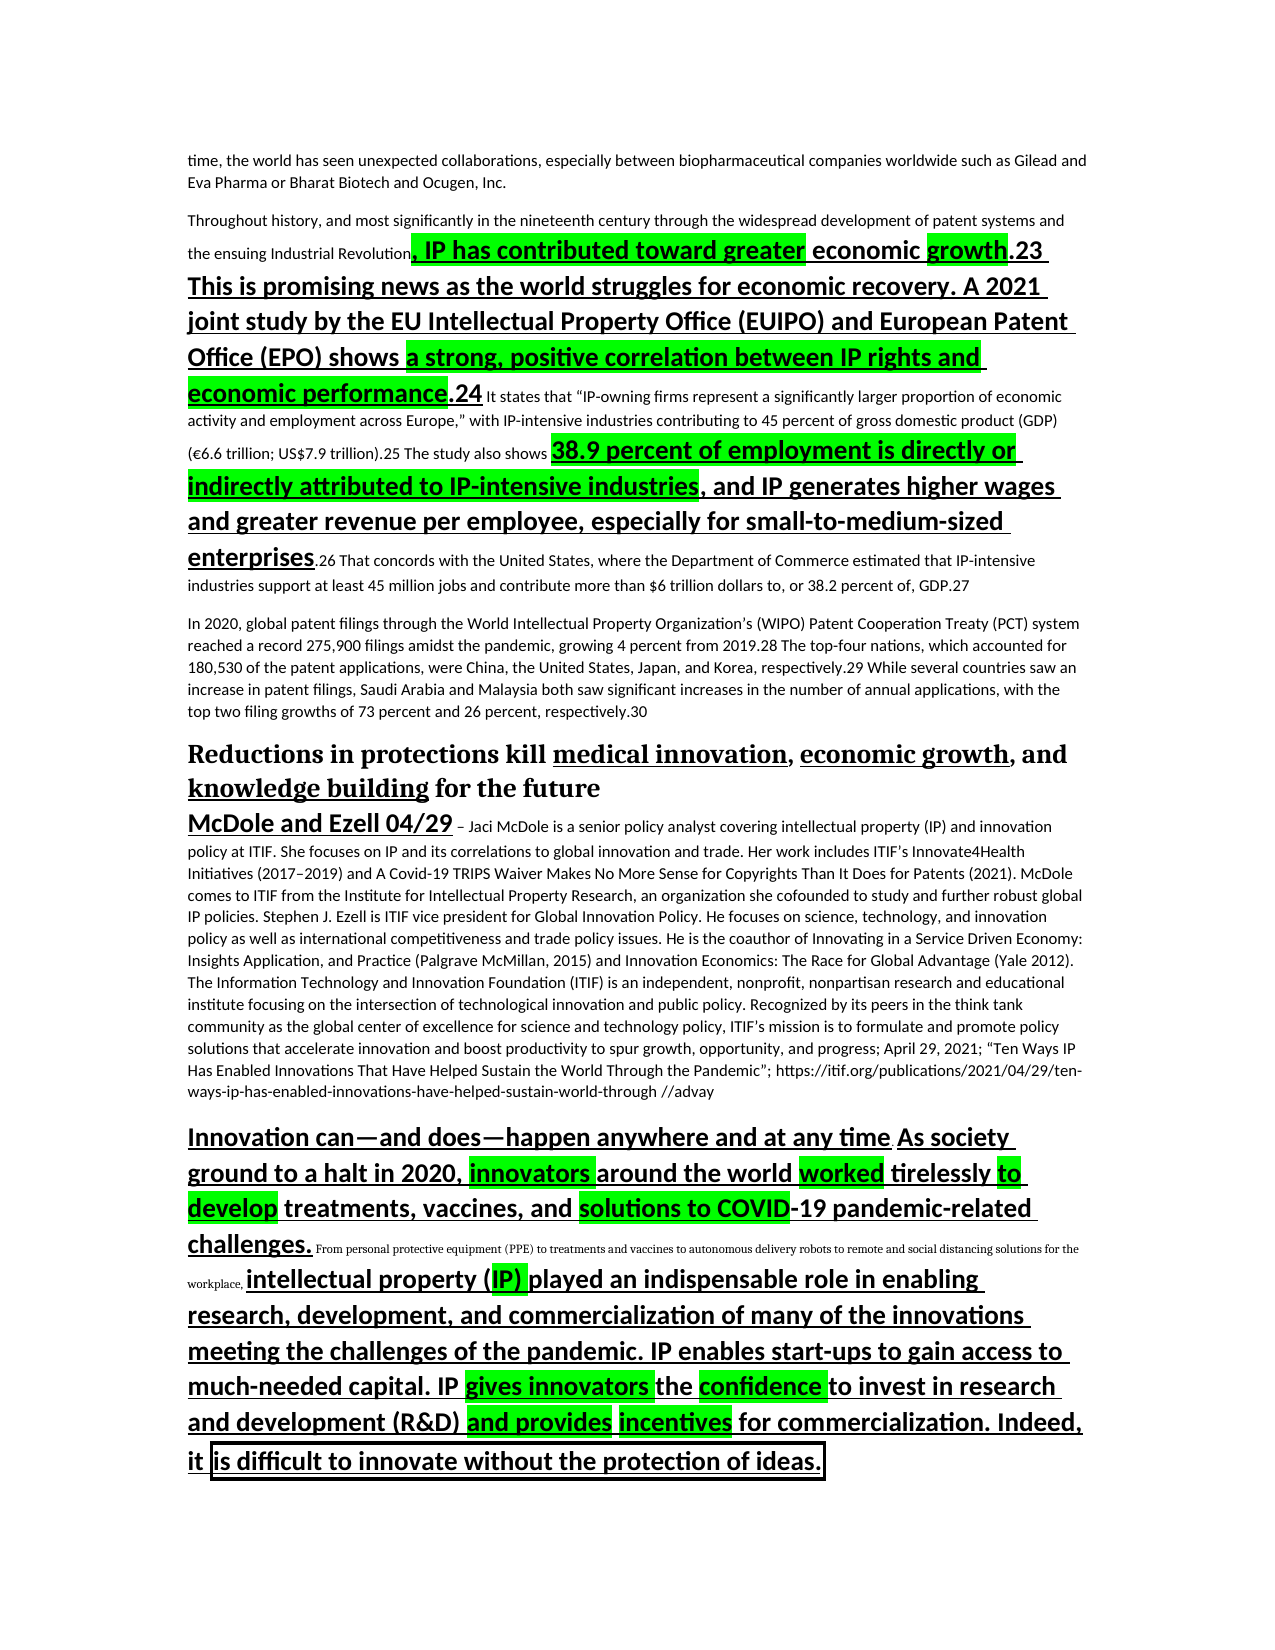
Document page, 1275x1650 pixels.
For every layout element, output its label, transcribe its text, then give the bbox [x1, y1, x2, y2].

text In 2020, global patent filings through the World Intellectual Property Organization’s (WIPO) Patent Cooperation Treaty (PCT) system reached a record 275,900 filings amidst the pandemic, growing 4 percent from 2019.28 The top-four nations, which accounted for 180,530 of the patent applications, were China, the United States, Japan, and Korea, respectively.29 While several countries saw an increase in patent filings, Saudi Arabia and Malaysia both saw significant increases in the number of annual applications, with the top two filing growths of 73 percent and 26 percent, respectively.30 [187, 613, 1087, 721]
subtitle Reductions in protections kill medical innovation, economic growth, and knowledge building for the future [187, 739, 1087, 804]
text McDole and Ezell 04/29 – Jaci McDole is a senior policy analyst covering intellectual property (IP) and innovation policy at ITIF. She focuses on IP and its correlations to global innovation and trade. Her work includes ITIF’s Innovate4Health Initiatives (2017–2019) and A Covid-19 TRIPS Waiver Makes No More Sense for Copyrights Than It Does for Patents (2021). McDole comes to ITIF from the Institute for Intellectual Property Research, an organization she cofounded to study and further robust global IP policies. Stephen J. Ezell is ITIF vice president for Global Innovation Policy. He focuses on science, technology, and innovation policy as well as international competitiveness and trade policy issues. He is the coauthor of Innovating in a Service Driven Economy: Insights Application, and Practice (Palgrave McMillan, 2015) and Innovation Economics: The Race for Global Advantage (Yale 2012). The Information Technology and Innovation Foundation (ITIF) is an independent, nonprofit, nonpartisan research and educational institute focusing on the intersection of technological innovation and public policy. Recognized by its peers in the think tank community as the global center of excellence for science and technology policy, ITIF’s mission is to formulate and promote policy solutions that accelerate innovation and boost productivity to spur growth, opportunity, and progress; April 29, 2021; “Ten Ways IP Has Enabled Innovations That Have Helped Sustain the World Through the Pandemic”; https://itif.org/publications/2021/04/29/ten-ways-ip-has-enabled-innovations-have-helped-sustain-world-through //advay [187, 806, 1087, 1102]
text Innovation can—and does—happen anywhere and at any time. As society ground to a halt in 2020, innovators around the world worked tirelessly to develop treatments, vaccines, and solutions to COVID-19 pandemic-related challenges. From personal protective equipment (PPE) to treatments and vaccines to autonomous delivery robots to remote and social distancing solutions for the workplace, intellectual property (IP) played an indispensable role in enabling research, development, and commercialization of many of the innovations meeting the challenges of the pandemic. IP enables start-ups to gain access to much-needed capital. IP gives innovators the confidence to invest in research and development (R&D) and provides incentives for commercialization. Indeed, it is difficult to innovate without the protection of ideas. [187, 1120, 1087, 1481]
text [187, 150, 1087, 192]
text Throughout history, and most significantly in the nineteenth century through the widespread development of patent systems and the ensuing Industrial Revolution, IP has contributed toward greater economic growth.23 This is promising news as the world struggles for economic recovery. A 2021 joint study by the EU Intellectual Property Office (EUIPO) and European Patent Office (EPO) shows a strong, positive correlation between IP rights and economic performance.24 It states that “IP-owning firms represent a significantly larger proportion of economic activity and employment across Europe,” with IP-intensive industries contributing to 45 percent of gross domestic product (GDP) (€6.6 trillion; US$7.9 trillion).25 The study also shows 38.9 percent of employment is directly or indirectly attributed to IP-intensive industries, and IP generates higher wages and greater revenue per employee, especially for small-to-medium-sized enterprises.26 That concords with the United States, where the Department of Commerce estimated that IP-intensive industries support at least 45 million jobs and contribute more than $6 trillion dollars to, or 38.2 percent of, GDP.27 [187, 210, 1087, 595]
